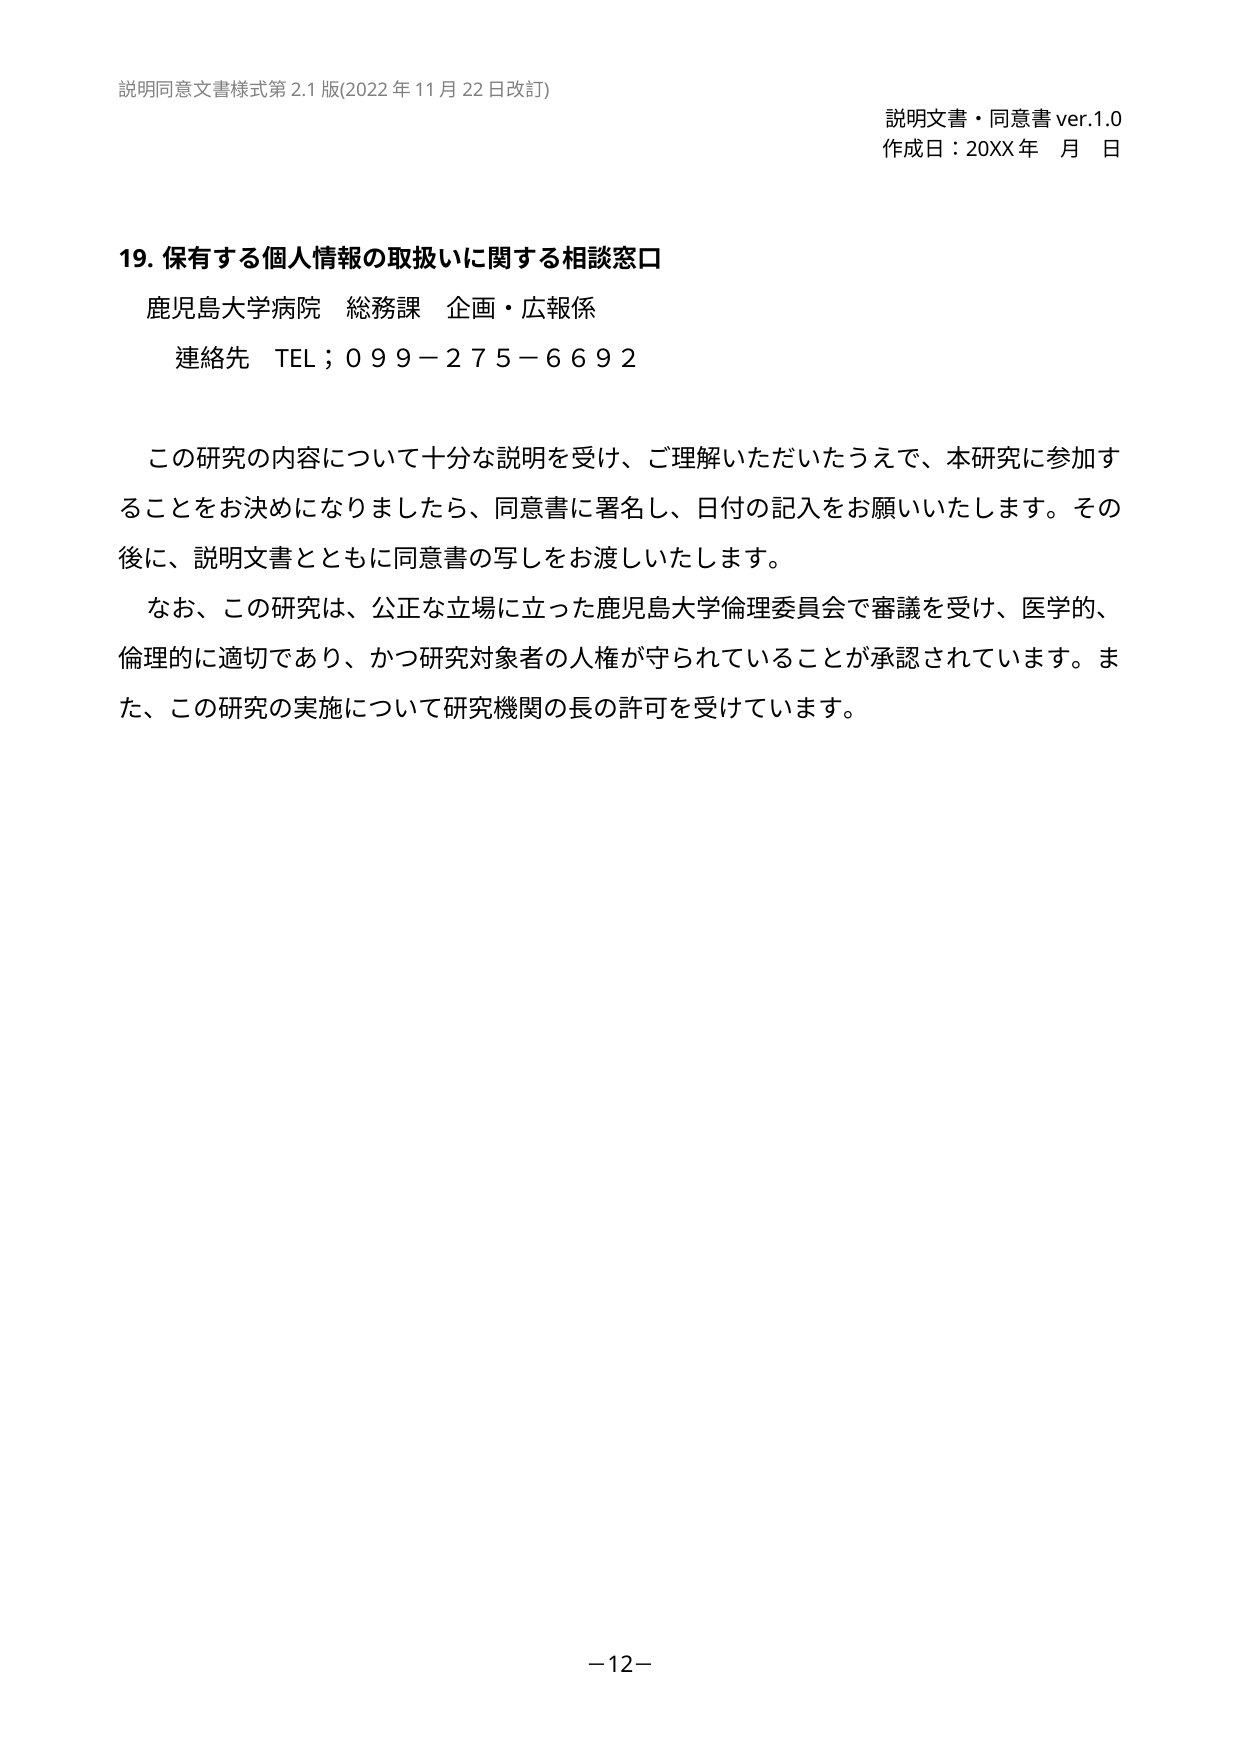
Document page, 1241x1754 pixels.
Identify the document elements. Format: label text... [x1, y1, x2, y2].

text 連絡先 TEL；０９９－２７５－６６９２ [118, 327, 1122, 377]
text この研究の内容について十分な説明を受け、ご理解いただいたうえで、本研究に参加することをお決めになりましたら、同意書に署名し、日付の記入をお願いいたします。その後に、説明文書とともに同意書の写しをお渡しいたします。 [118, 427, 1122, 577]
text なお、この研究は、公正な立場に立った鹿児島大学倫理委員会で審議を受け、医学的、倫理的に適切であり、かつ研究対象者の人権が守られていることが承認されています。また、この研究の実施について研究機関の長の許可を受けています。 [118, 577, 1122, 727]
list 保有する個人情報の取扱いに関する相談窓口 [118, 227, 1122, 277]
text 鹿児島大学病院 総務課 企画・広報係 [118, 277, 1122, 327]
